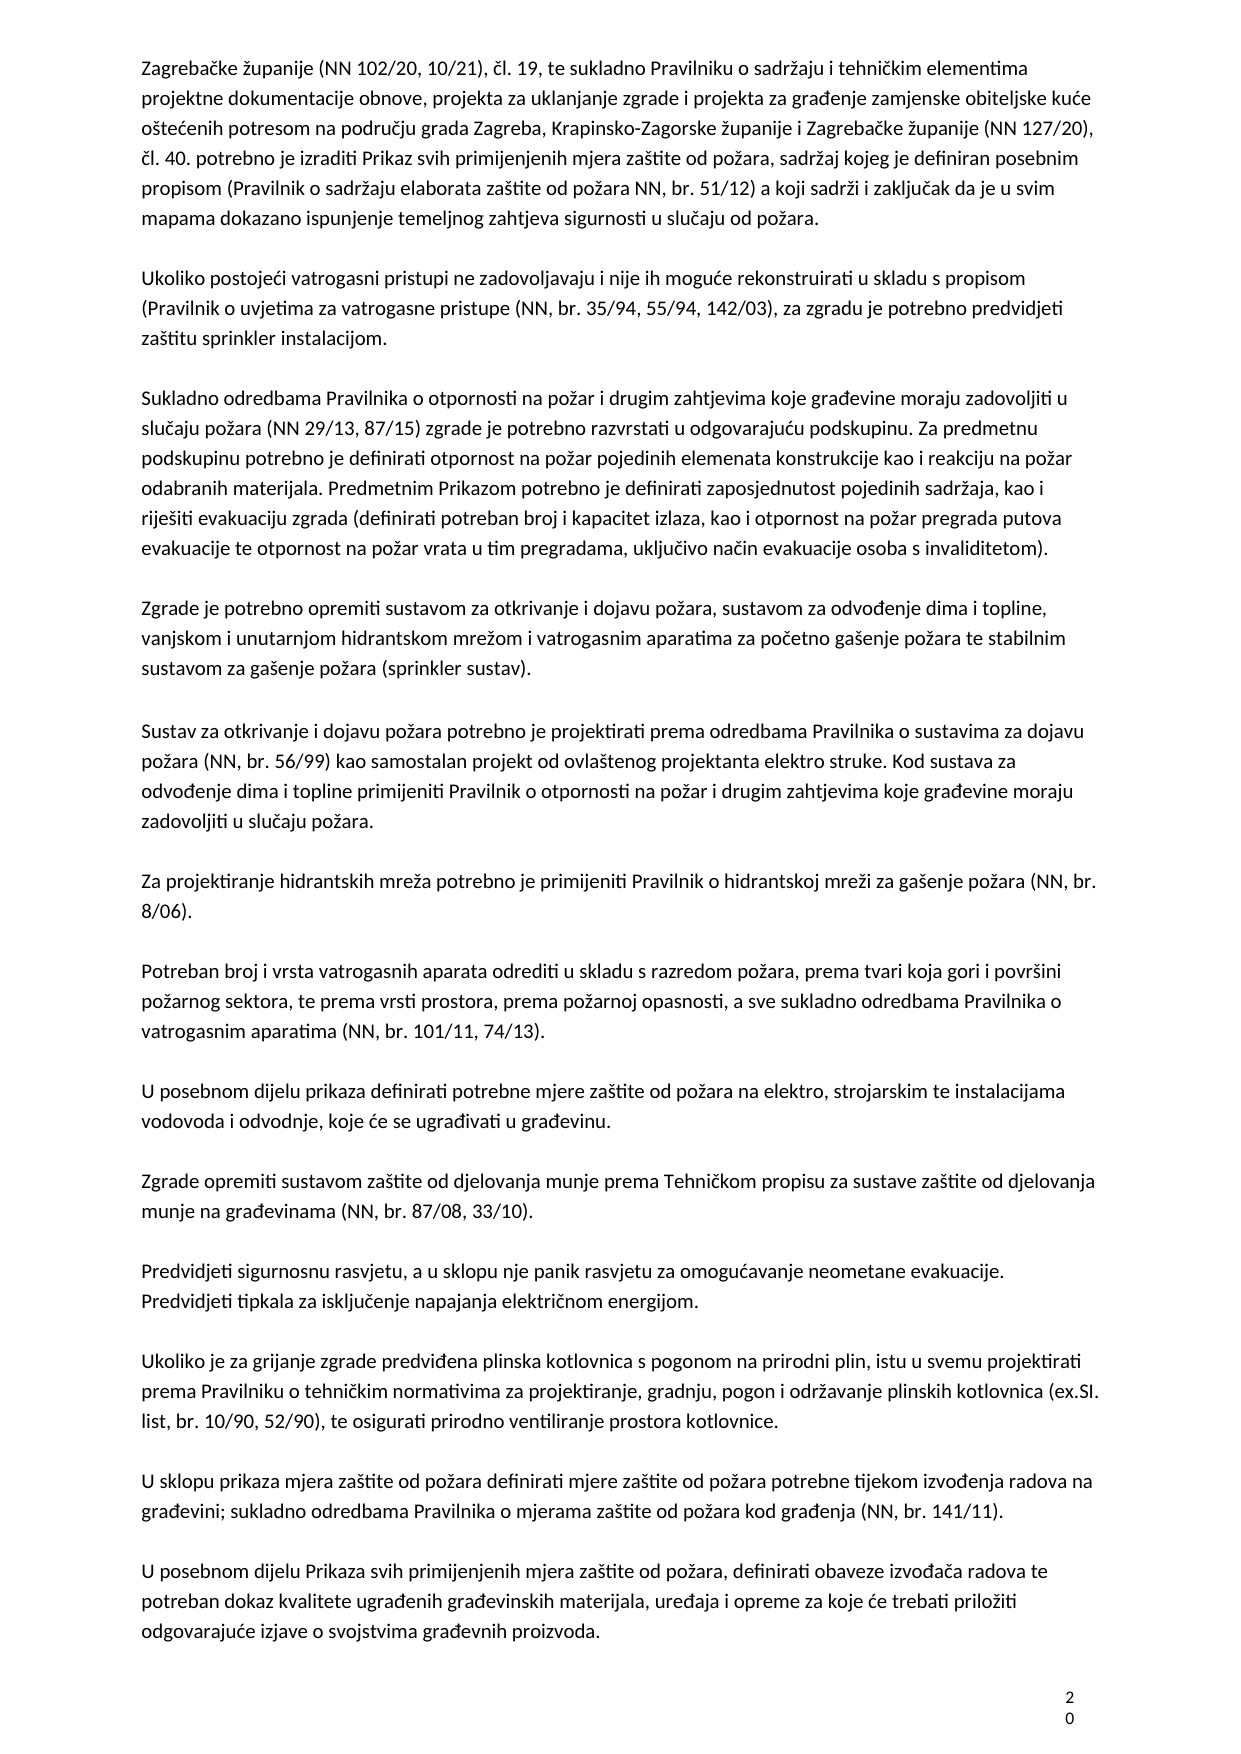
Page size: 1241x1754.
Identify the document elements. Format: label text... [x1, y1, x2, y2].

text U posebnom dijelu Prikaza svih primijenjenih mjera zaštite od požara, definirati obaveze izvođača radova te potreban dokaz kvalitete ugrađenih građevinskih materijala, uređaja i opreme za koje će trebati priložiti odgovarajuće izjave o svojstvima građevnih proizvoda. [141, 1554, 1101, 1644]
text Zgrade je potrebno opremiti sustavom za otkrivanje i dojavu požara, sustavom za odvođenje dima i topline, vanjskom i unutarnjom hidrantskom mrežom i vatrogasnim aparatima za početno gašenje požara te stabilnim sustavom za gašenje požara (sprinkler sustav). [141, 592, 1101, 682]
text Sustav za otkrivanje i dojavu požara potrebno je projektirati prema odredbama Pravilnika o sustavima za dojavu požara (NN, br. 56/99) kao samostalan projekt od ovlaštenog projektanta elektro struke. Kod sustava za odvođenje dima i topline primijeniti Pravilnik o otpornosti na požar i drugim zahtjevima koje građevine moraju zadovoljiti u slučaju požara. [141, 714, 1101, 834]
text Potreban broj i vrsta vatrogasnih aparata odrediti u skladu s razredom požara, prema tvari koja gori i površini požarnog sektora, te prema vrsti prostora, prema požarnoj opasnosti, a sve sukladno odredbama Pravilnika o vatrogasnim aparatima (NN, br. 101/11, 74/13). [141, 954, 1101, 1044]
text U posebnom dijelu prikaza definirati potrebne mjere zaštite od požara na elektro, strojarskim te instalacijama vodovoda i odvodnje, koje će se ugrađivati u građevinu. [141, 1074, 1101, 1134]
text Sukladno odredbama Pravilnika o otpornosti na požar i drugim zahtjevima koje građevine moraju zadovoljiti u slučaju požara (NN 29/13, 87/15) zgrade je potrebno razvrstati u odgovarajuću podskupinu. Za predmetnu podskupinu potrebno je definirati otpornost na požar pojedinih elemenata konstrukcije kao i reakciju na požar odabranih materijala. Predmetnim Prikazom potrebno je definirati zaposjednutost pojedinih sadržaja, kao i riješiti evakuaciju zgrada (definirati potreban broj i kapacitet izlaza, kao i otpornost na požar pregrada putova evakuacije te otpornost na požar vrata u tim pregradama, uključivo način evakuacije osoba s invaliditetom). [141, 382, 1101, 562]
text Zgrade opremiti sustavom zaštite od djelovanja munje prema Tehničkom propisu za sustave zaštite od djelovanja munje na građevinama (NN, br. 87/08, 33/10). [141, 1164, 1101, 1224]
text Ukoliko postojeći vatrogasni pristupi ne zadovoljavaju i nije ih moguće rekonstruirati u skladu s propisom (Pravilnik o uvjetima za vatrogasne pristupe (NN, br. 35/94, 55/94, 142/03), za zgradu je potrebno predvidjeti zaštitu sprinkler instalacijom. [141, 262, 1101, 352]
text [141, 52, 1101, 232]
text U sklopu prikaza mjera zaštite od požara definirati mjere zaštite od požara potrebne tijekom izvođenja radova na građevini; sukladno odredbama Pravilnika o mjerama zaštite od požara kod građenja (NN, br. 141/11). [141, 1464, 1101, 1524]
text Predvidjeti sigurnosnu rasvjetu, a u sklopu nje panik rasvjetu za omogućavanje neometane evakuacije. Predvidjeti tipkala za isključenje napajanja električnom energijom. [141, 1254, 1101, 1314]
text Za projektiranje hidrantskih mreža potrebno je primijeniti Pravilnik o hidrantskoj mreži za gašenje požara (NN, br. 8/06). [141, 864, 1101, 924]
text Ukoliko je za grijanje zgrade predviđena plinska kotlovnica s pogonom na prirodni plin, istu u svemu projektirati prema Pravilniku o tehničkim normativima za projektiranje, gradnju, pogon i održavanje plinskih kotlovnica (ex.SI. list, br. 10/90, 52/90), te osigurati prirodno ventiliranje prostora kotlovnice. [141, 1344, 1101, 1434]
